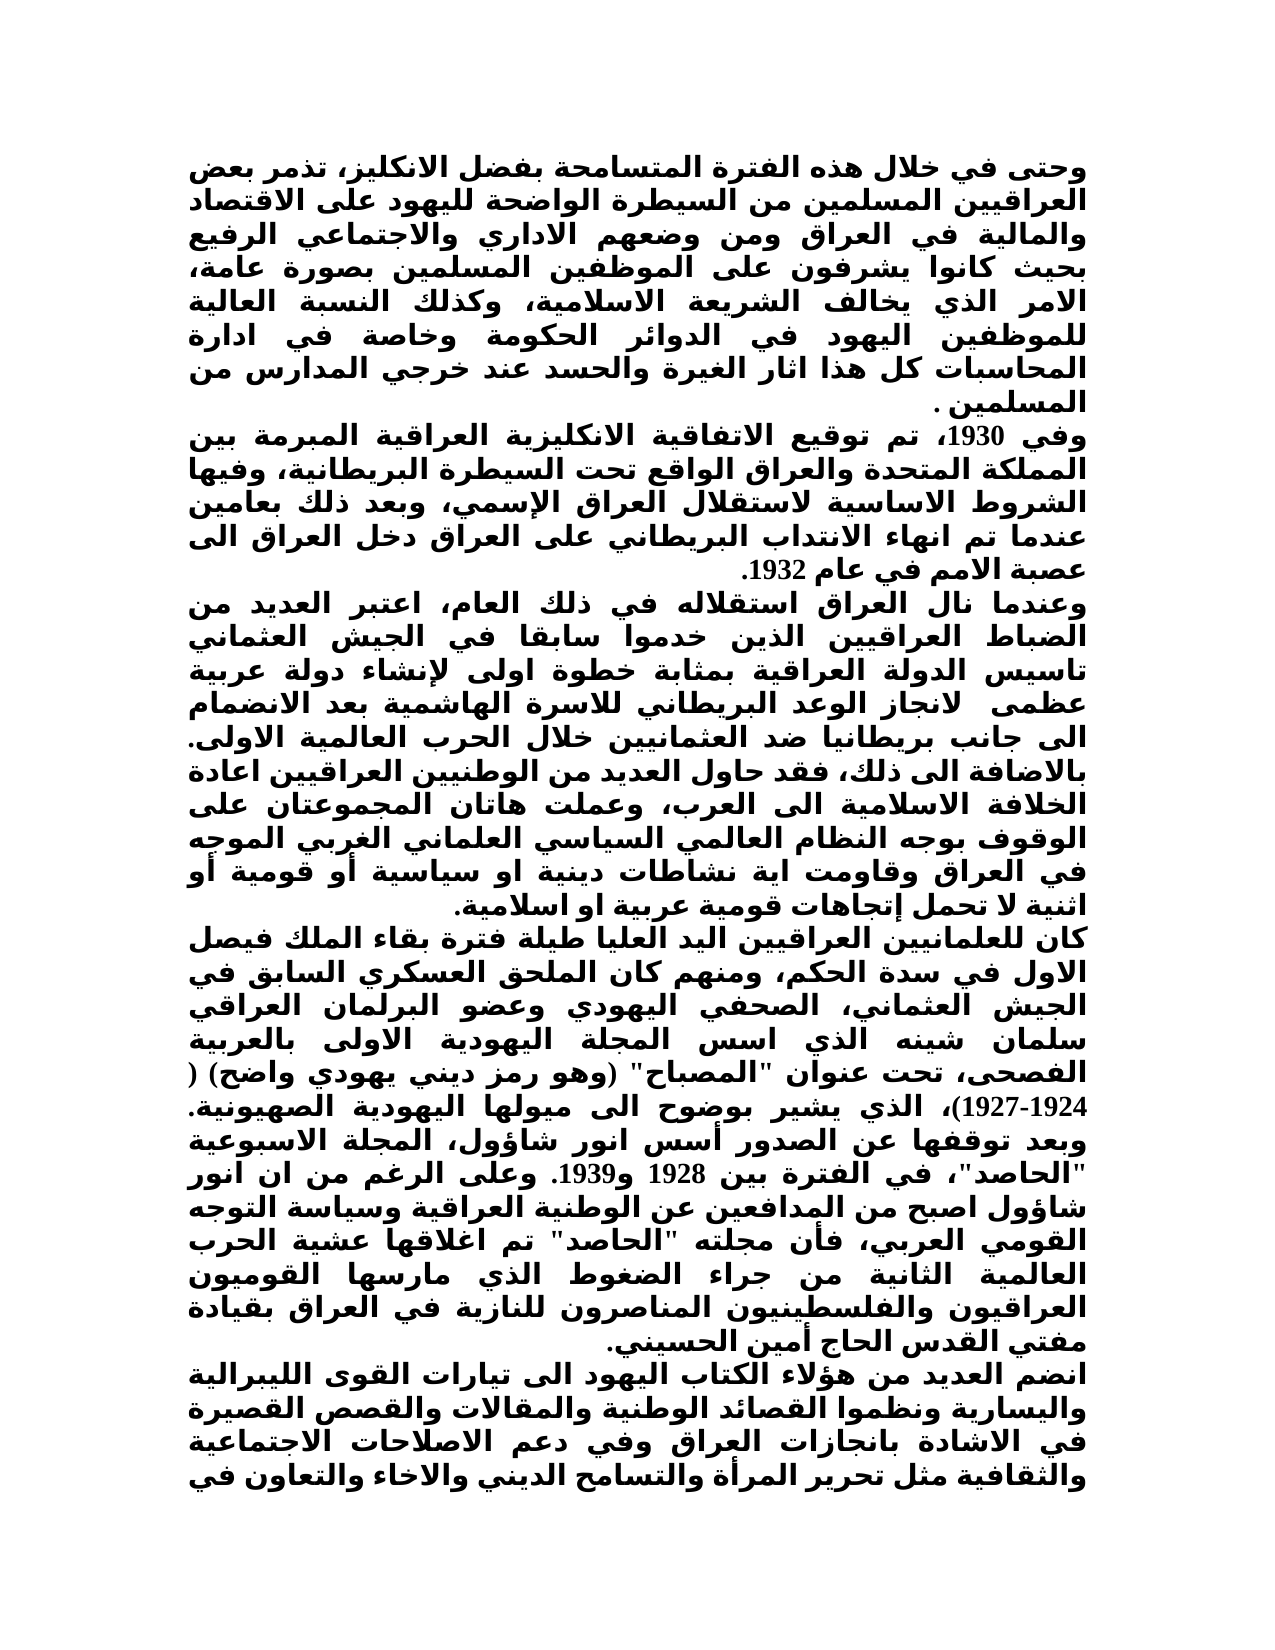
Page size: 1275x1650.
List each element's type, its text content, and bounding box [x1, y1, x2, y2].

text وعندما نال العراق استقلاله في ذلك العام، اعتبر العديد من الضباط العراقيين الذين خدموا سابقا في الجيش العثماني تاسيس الدولة العراقية بمثابة خطوة اولى لإنشاء دولة عربية عظمى لانجاز الوعد البريطاني للاسرة الهاشمية بعد الانضمام الى جانب بريطانيا ضد العثمانيين خلال الحرب العالمية الاولى. بالاضافة الى ذلك، فقد حاول العديد من الوطنيين العراقيين اعادة الخلافة الاسلامية الى العرب، وعملت هاتان المجموعتان على الوقوف بوجه النظام العالمي السياسي العلماني الغربي الموجه في العراق وقاومت اية نشاطات دينية او سياسية أو قومية أو اثنية لا تحمل إتجاهات قومية عربية او اسلامية. [187, 586, 1087, 921]
text وحتى في خلال هذه الفترة المتسامحة بفضل الانكليز، تذمر بعض العراقيين المسلمين من السيطرة الواضحة لليهود على الاقتصاد والمالية في العراق ومن وضعهم الاداري والاجتماعي الرفيع بحيث كانوا يشرفون على الموظفين المسلمين بصورة عامة، الامر الذي يخالف الشريعة الاسلامية، وكذلك النسبة العالية للموظفين اليهود في الدوائر الحكومة وخاصة في ادارة المحاسبات كل هذا اثار الغيرة والحسد عند خرجي المدارس من المسلمين . [187, 150, 1087, 418]
text كان للعلمانيين العراقيين اليد العليا طيلة فترة بقاء الملك فيصل الاول في سدة الحكم، ومنهم كان الملحق العسكري السابق في الجيش العثماني، الصحفي اليهودي وعضو البرلمان العراقي سلمان شينه الذي اسس المجلة اليهودية الاولى بالعربية الفصحى، تحت عنوان "المصباح" (وهو رمز ديني يهودي واضح) (1924-1927)، الذي يشير بوضوح الى ميولها اليهودية الصهيونية. وبعد توقفها عن الصدور أسس انور شاؤول، المجلة الاسبوعية "الحاصد"، في الفترة بين 1928 و1939. وعلى الرغم من ان انور شاؤول اصبح من المدافعين عن الوطنية العراقية وسياسة التوجه القومي العربي، فأن مجلته "الحاصد" تم اغلاقها عشية الحرب العالمية الثانية من جراء الضغوط الذي مارسها القوميون العراقيون والفلسطينيون المناصرون للنازية في العراق بقيادة مفتي القدس الحاج أمين الحسيني. [187, 921, 1087, 1357]
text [187, 1357, 1087, 1492]
text وفي 1930، تم توقيع الاتفاقية الانكليزية العراقية المبرمة بين المملكة المتحدة والعراق الواقع تحت السيطرة البريطانية، وفيها الشروط الاساسية لاستقلال العراق الإسمي، وبعد ذلك بعامين عندما تم انهاء الانتداب البريطاني على العراق دخل العراق الى عصبة الامم في عام 1932. [187, 418, 1087, 586]
